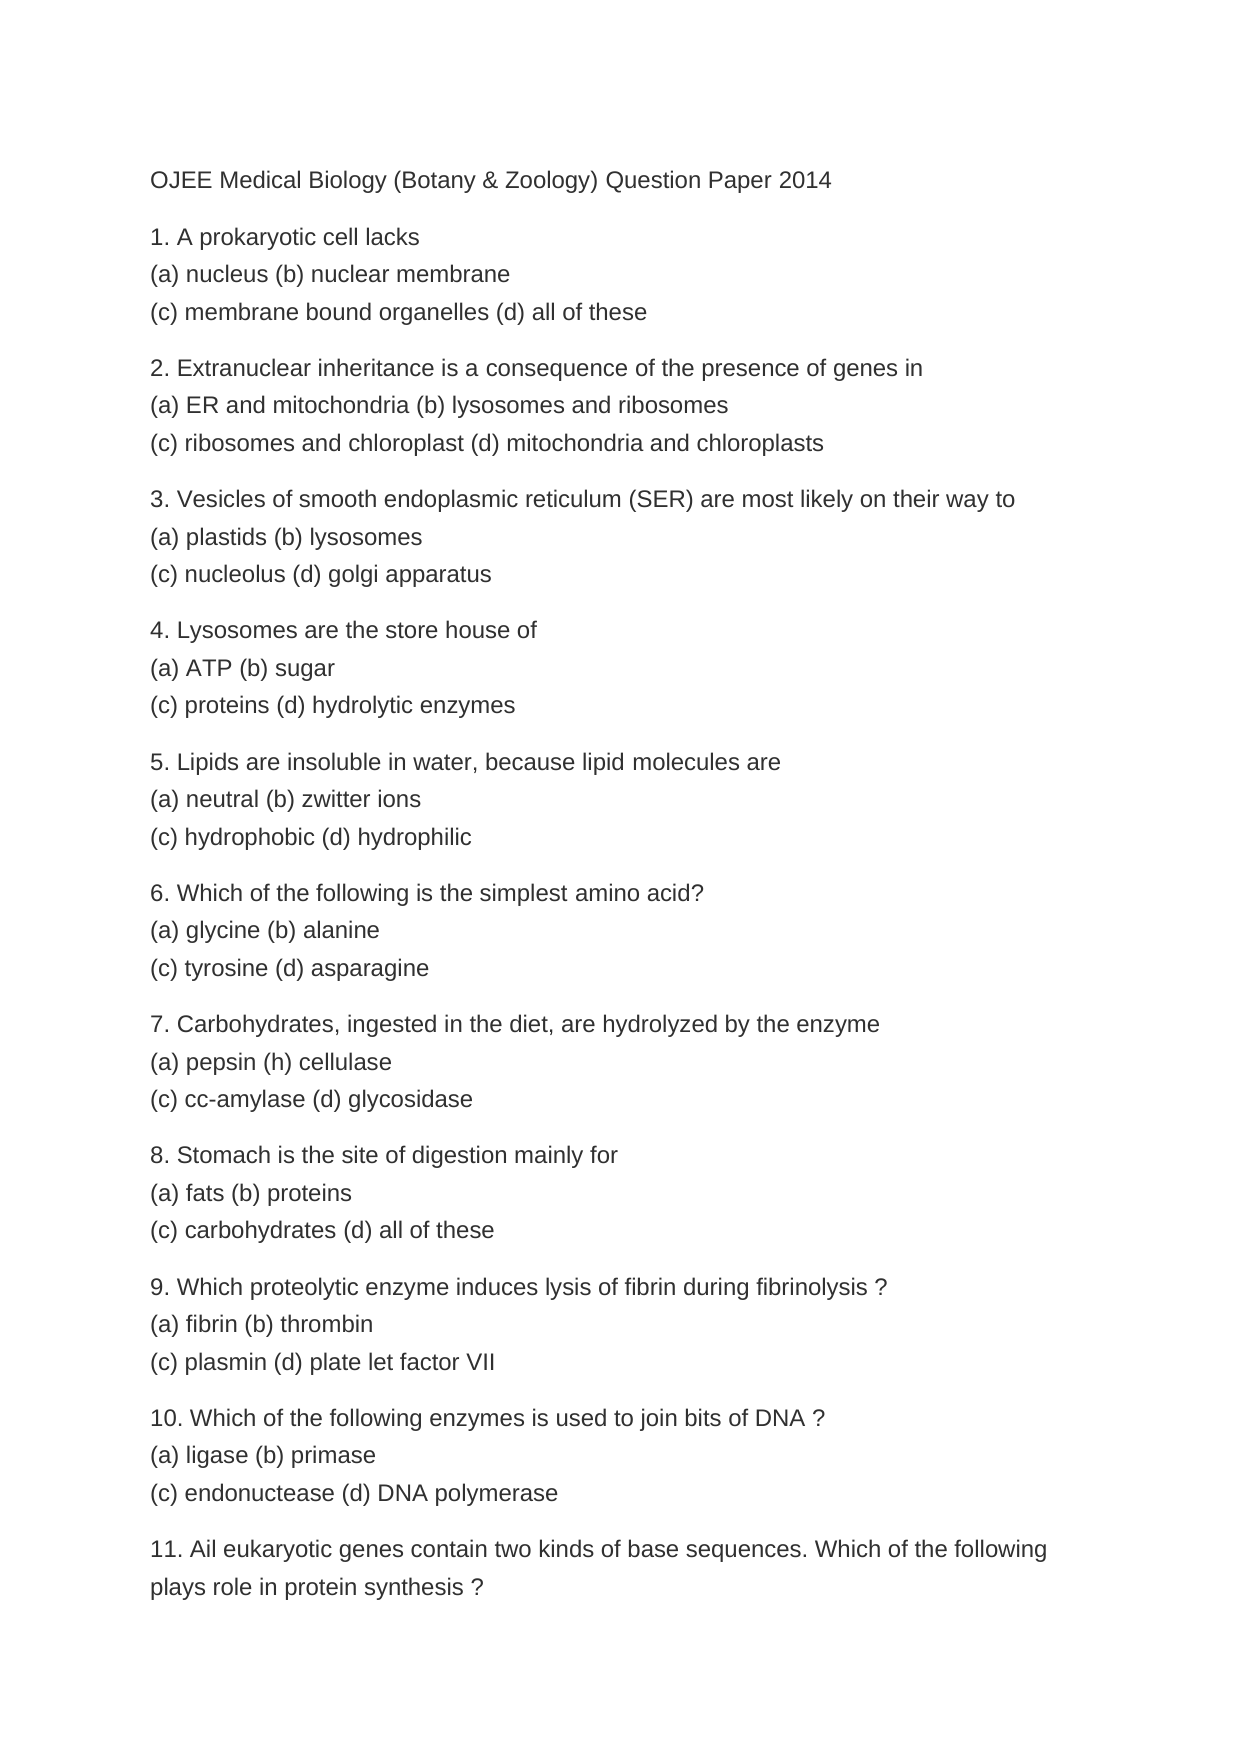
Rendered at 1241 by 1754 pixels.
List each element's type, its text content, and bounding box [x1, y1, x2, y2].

text 7. Carbohydrates, ingested in the diet, are hydrolyzed by the enzyme (a) pepsin (h) cellulase (c) cc-amylase (d) glycosidase [150, 1000, 1090, 1112]
text 5. Lipids are insoluble in water, because lipid molecules are (a) neutral (b) zwitter ions (c) hydrophobic (d) hydrophilic [150, 737, 1090, 850]
text 10. Which of the following enzymes is used to join bits of DNA ? (a) ligase (b) primase (c) endonuctease (d) DNA polymerase [150, 1394, 1090, 1506]
text 6. Which of the following is the simplest amino acid? (a) glycine (b) alanine (c) tyrosine (d) asparagine [150, 869, 1090, 981]
text 4. Lysosomes are the store house of (a) ATP (b) sugar (c) proteins (d) hydrolytic enzymes [150, 606, 1090, 719]
text 1. A prokaryotic cell lacks (a) nucleus (b) nuclear membrane (c) membrane bound organelles (d) all of these [150, 212, 1090, 325]
text OJEE Medical Biology (Botany & Zoology) Question Paper 2014 [150, 156, 1090, 194]
text 2. Extranuclear inheritance is a consequence of the presence of genes in (a) ER and mitochondria (b) lysosomes and ribosomes (c) ribosomes and chloroplast (d) mitochondria and chloroplasts [150, 344, 1090, 456]
text 9. Which proteolytic enzyme induces lysis of fibrin during fibrinolysis ? (a) fibrin (b) thrombin (c) plasmin (d) plate let factor VII [150, 1262, 1090, 1375]
text 8. Stomach is the site of digestion mainly for (a) fats (b) proteins (c) carbohydrates (d) all of these [150, 1131, 1090, 1244]
text 3. Vesicles of smooth endoplasmic reticulum (SER) are most likely on their way to (a) plastids (b) lysosomes (c) nucleolus (d) golgi apparatus [150, 475, 1090, 587]
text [150, 1525, 1090, 1600]
